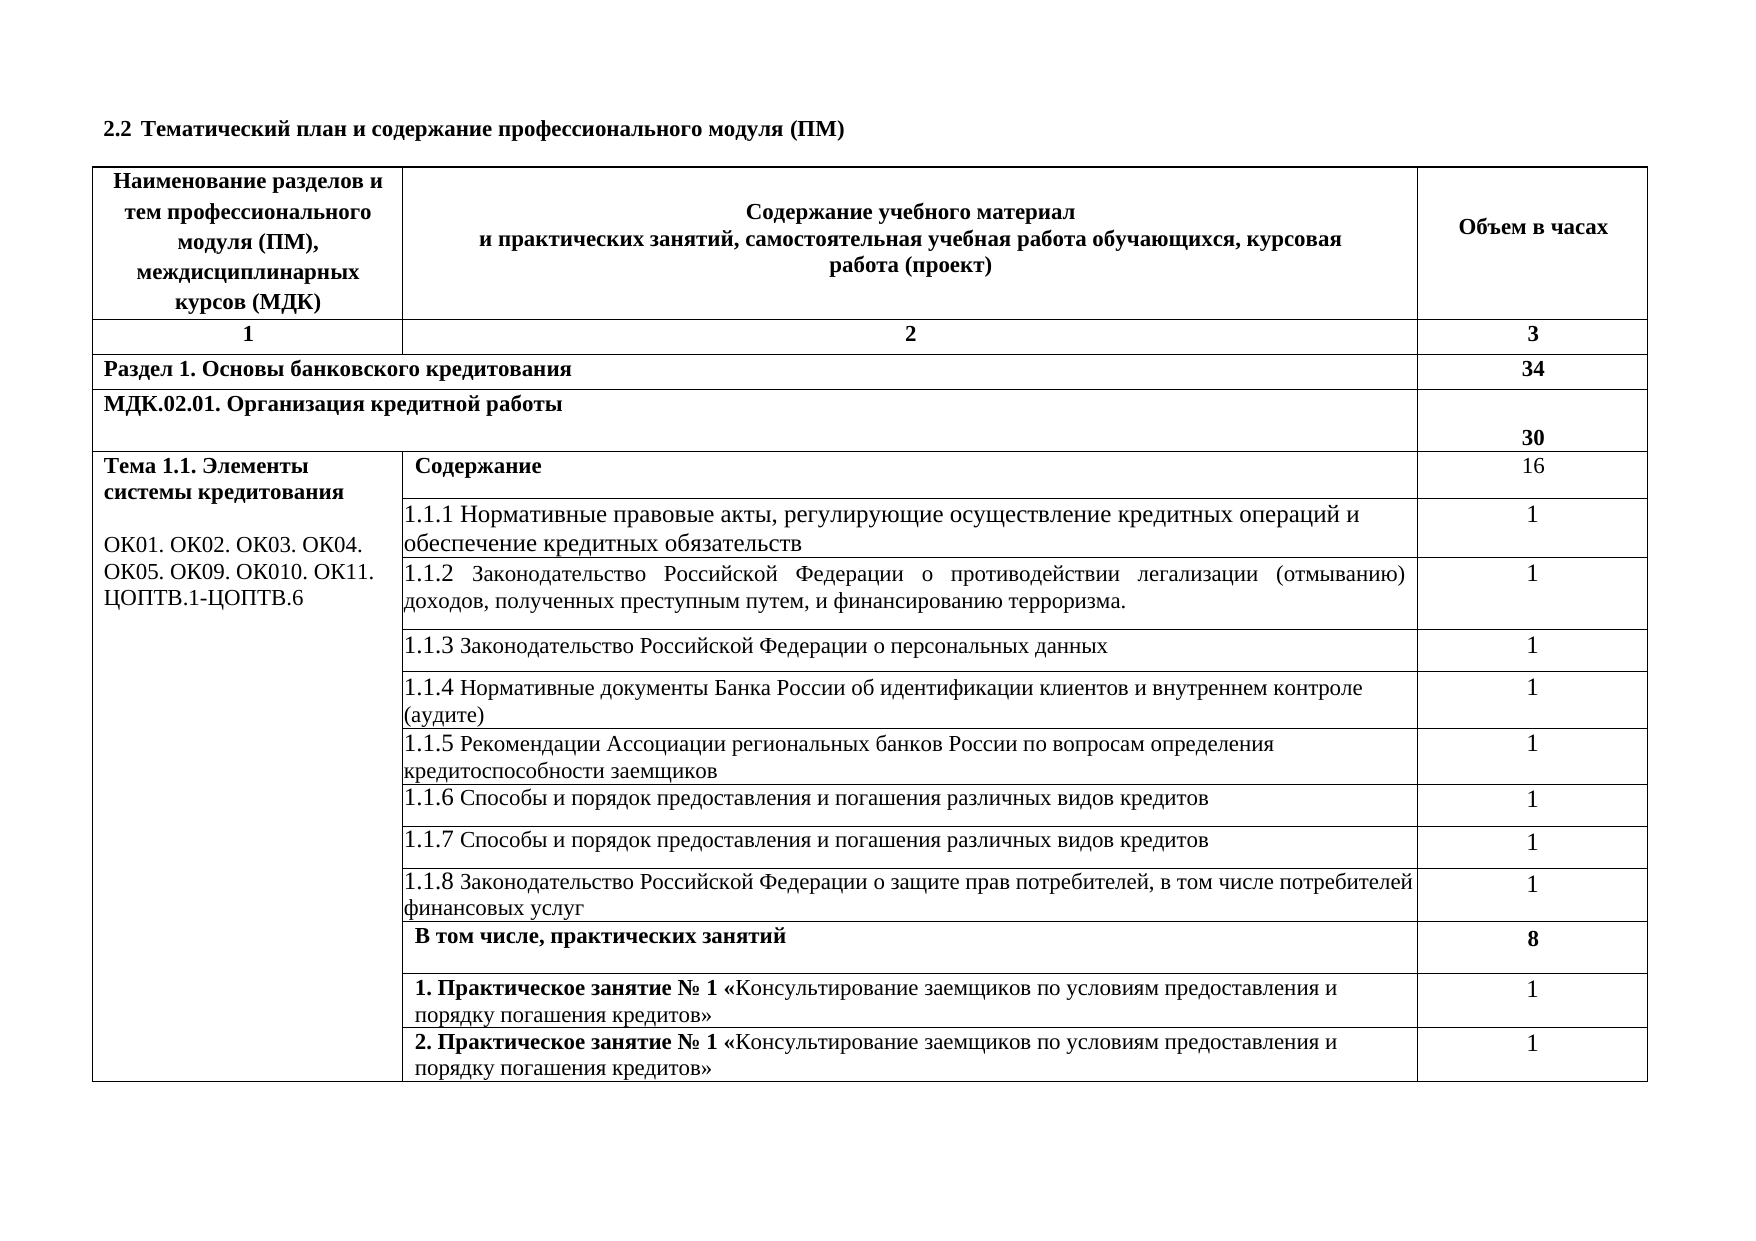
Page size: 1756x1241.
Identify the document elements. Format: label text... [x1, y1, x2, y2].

table_cell Тема 1.1. Элементы системы кредитования ОК01. ОК02. ОК03. ОК04. ОК05. ОК09. ОК010. ОК11. ЦОПТВ.1-ЦОПТВ.6 [93, 452, 402, 1081]
table_cell 1.1.6 Способы и порядок предоставления и погашения различных видов кредитов [403, 785, 1417, 826]
table_cell 1 [1418, 672, 1647, 727]
table_cell Раздел 1. Основы банковского кредитования [93, 355, 1417, 389]
table_cell 1 [1418, 729, 1647, 783]
table_cell 1.1.8 Законодательство Российской Федерации о защите прав потребителей, в том числе потребителей финансовых услуг [403, 869, 1417, 921]
table_cell 1.1.2 Законодательство Российской Федерации о противодействии легализации (отмыванию) доходов, полученных преступным путем, и финансированию терроризма. [403, 558, 1417, 629]
table_cell 1.1.4 Нормативные документы Банка России об идентификации клиентов и внутреннем контроле (аудите) [403, 672, 1417, 727]
table_cell 34 [1418, 355, 1647, 389]
table_cell Содержание [403, 452, 1417, 498]
table_cell 1.1.5 Рекомендации Ассоциации региональных банков России по вопросам определения кредитоспособности заемщиков [403, 729, 1417, 783]
table_cell МДК.02.01. Организация кредитной работы [93, 390, 1417, 451]
table_cell 1 [1418, 827, 1647, 868]
table_cell 1. Практическое занятие № 1 «Консультирование заемщиков по условиям предоставления и порядку погашения кредитов» [403, 974, 1417, 1027]
table_cell 1 [1418, 785, 1647, 826]
table_cell 1 [1418, 558, 1647, 629]
table_header Содержание учебного материал и практических занятий, самостоятельная учебная работа обучающихся, курсовая работа (проект) [403, 168, 1417, 318]
table_cell 1.1.1 Нормативные правовые акты, регулирующие осуществление кредитных операций и обеспечение кредитных обязательств [403, 499, 1417, 557]
table_header Наименование разделов и тем профессионального модуля (ПМ), междисциплинарных курсов (МДК) [93, 168, 402, 318]
table_cell 2 [403, 320, 1417, 354]
table_cell 2. Практическое занятие № 1 «Консультирование заемщиков по условиям предоставления и порядку погашения кредитов» [403, 1028, 1417, 1081]
table_cell 1 [1418, 869, 1647, 921]
table_cell 30 [1418, 390, 1647, 451]
table_cell 8 [1418, 922, 1647, 973]
table_cell 1.1.3 Законодательство Российской Федерации о персональных данных [403, 630, 1417, 671]
table_cell 1 [1418, 974, 1647, 1027]
list Тематический план и содержание профессионального модуля (ПМ) [103, 115, 1661, 142]
table_cell 16 [1418, 452, 1647, 498]
table_cell 1.1.7 Способы и порядок предоставления и погашения различных видов кредитов [403, 827, 1417, 868]
table_cell 1 [1418, 630, 1647, 671]
table_cell 1 [1418, 499, 1647, 557]
table_cell 3 [1418, 320, 1647, 354]
table_cell В том числе, практических занятий [403, 922, 1417, 973]
table_header Объем в часах [1418, 168, 1647, 318]
table_cell 1 [93, 320, 402, 354]
table_cell 1 [1418, 1028, 1647, 1081]
